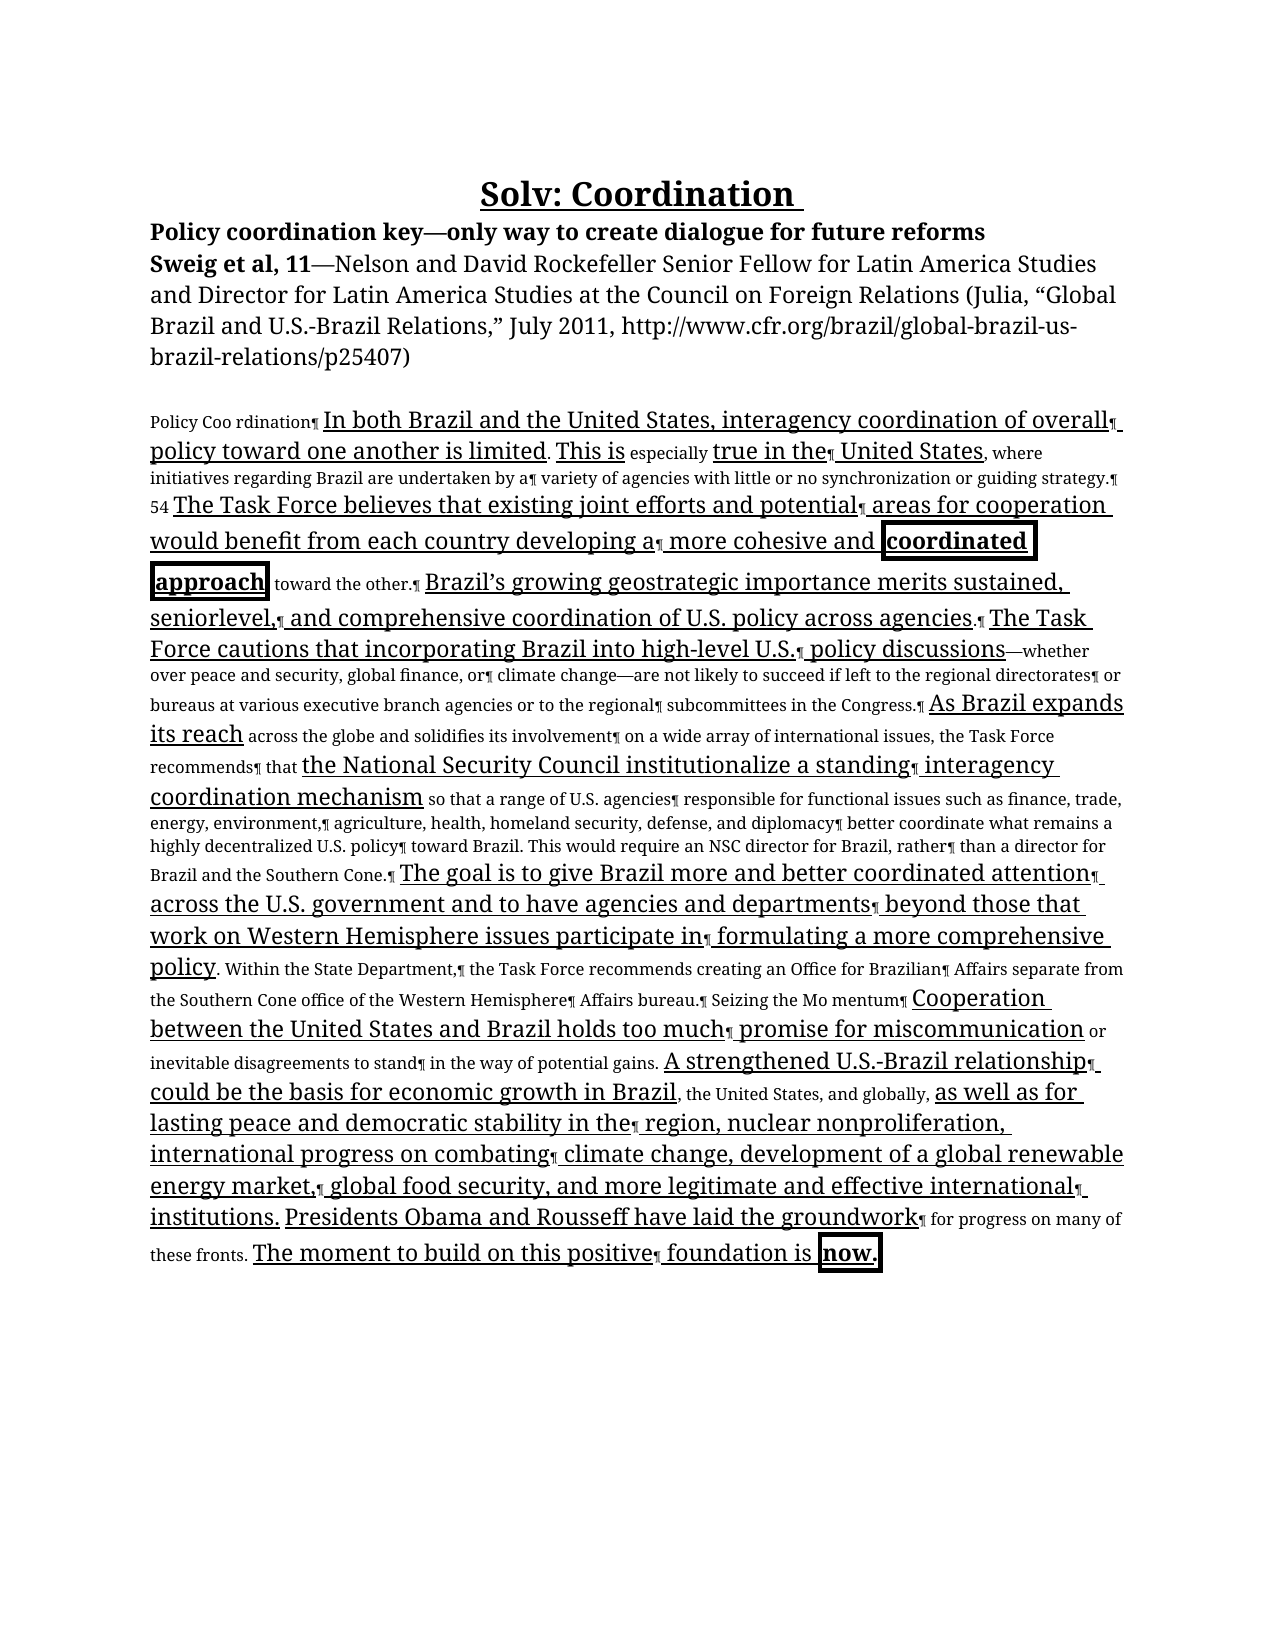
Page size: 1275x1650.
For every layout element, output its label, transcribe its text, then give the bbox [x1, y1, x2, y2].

subtitle Solv: Coordination [150, 171, 1125, 216]
text Policy coordination key—only way to create dialogue for future reforms [150, 216, 1125, 247]
text Sweig et al, 11—Nelson and David Rockefeller Senior Fellow for Latin America Studies and Director for Latin America Studies at the Council on Foreign Relations (Julia, “Global Brazil and U.S.-Brazil Relations,” July 2011, http://www.cfr.org/brazil/global-brazil-us-brazil-relations/p25407) [150, 247, 1125, 372]
text Policy Coo rdination¶ In both Brazil and the United States, interagency coordination of overall¶ policy toward one another is limited. This is especially true in the¶ United States, where initiatives regarding Brazil are undertaken by a¶ variety of agencies with little or no synchronization or guiding strategy.¶ 54 The Task Force believes that existing joint efforts and potential¶ areas for cooperation would benefit from each country developing a¶ more cohesive and coordinated approach toward the other.¶ Brazil’s growing geostrategic importance merits sustained, seniorlevel,¶ and comprehensive coordination of U.S. policy across agencies.¶ The Task Force cautions that incorporating Brazil into high-level U.S.¶ policy discussions—whether over peace and security, global finance, or¶ climate change—are not likely to succeed if left to the regional directorates¶ or bureaus at various executive branch agencies or to the regional¶ subcommittees in the Congress.¶ As Brazil expands its reach across the globe and solidifies its involvement¶ on a wide array of international issues, the Task Force recommends¶ that the National Security Council institutionalize a standing¶ interagency coordination mechanism so that a range of U.S. agencies¶ responsible for functional issues such as finance, trade, energy, environment,¶ agriculture, health, homeland security, defense, and diplomacy¶ better coordinate what remains a highly decentralized U.S. policy¶ toward Brazil. This would require an NSC director for Brazil, rather¶ than a director for Brazil and the Southern Cone.¶ The goal is to give Brazil more and better coordinated attention¶ across the U.S. government and to have agencies and departments¶ beyond those that work on Western Hemisphere issues participate in¶ formulating a more comprehensive policy. Within the State Department,¶ the Task Force recommends creating an Office for Brazilian¶ Affairs separate from the Southern Cone office of the Western Hemisphere¶ Affairs bureau.¶ Seizing the Mo mentum¶ Cooperation between the United States and Brazil holds too much¶ promise for miscommunication or inevitable disagreements to stand¶ in the way of potential gains. A strengthened U.S.-Brazil relationship¶ could be the basis for economic growth in Brazil, the United States, and globally, as well as for lasting peace and democratic stability in the¶ region, nuclear nonproliferation, international progress on combating¶ climate change, development of a global renewable energy market,¶ global food security, and more legitimate and effective international¶ institutions. Presidents Obama and Rousseff have laid the groundwork¶ for progress on many of these fronts. The moment to build on this positive¶ foundation is now. [150, 404, 1125, 1273]
